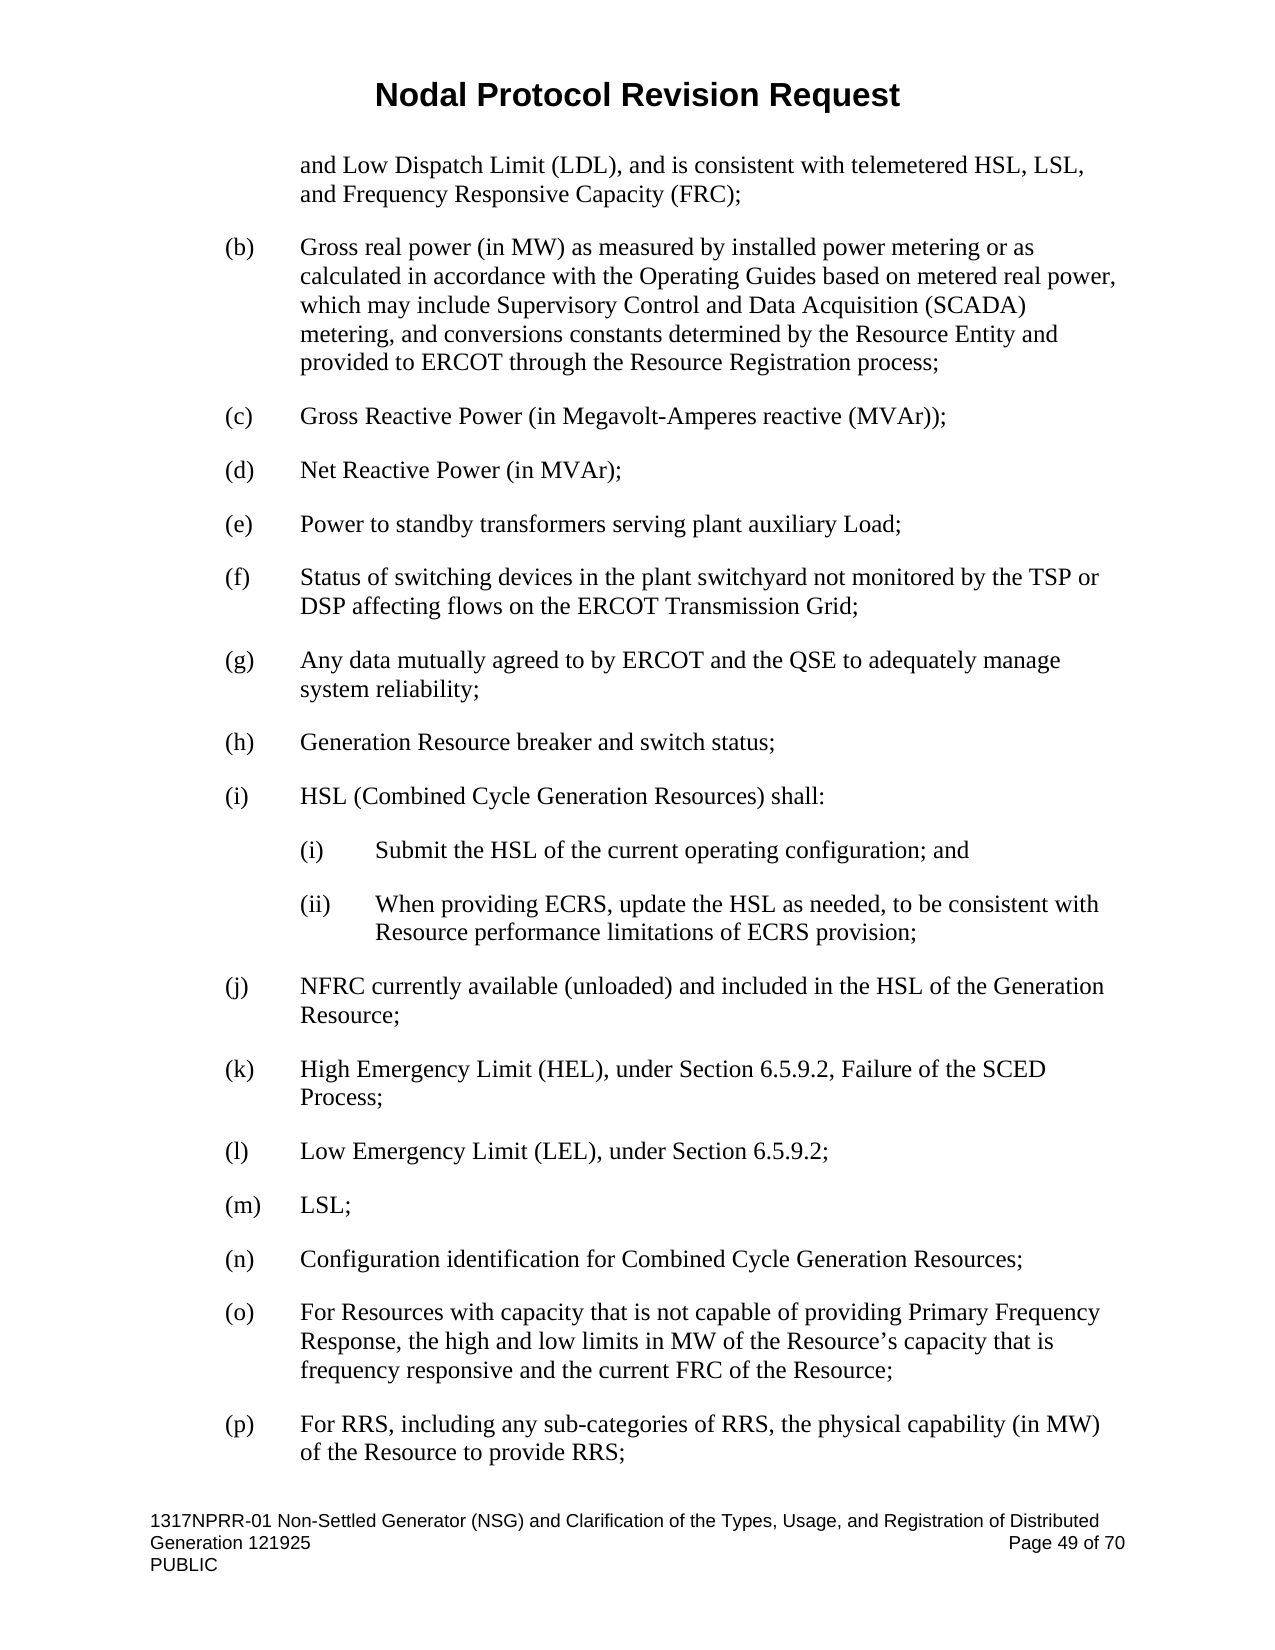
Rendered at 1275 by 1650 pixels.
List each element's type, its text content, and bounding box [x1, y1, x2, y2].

text (ii) When providing ECRS, update the HSL as needed, to be consistent with Resource performance limitations of ECRS provision; [300, 889, 1125, 946]
text (b) Gross real power (in MW) as measured by installed power metering or as calculated in accordance with the Operating Guides based on metered real power, which may include Supervisory Control and Data Acquisition (SCADA) metering, and conversions constants determined by the Resource Entity and provided to ERCOT through the Resource Registration process; [225, 232, 1125, 376]
text (k) High Emergency Limit (HEL), under Section 6.5.9.2, Failure of the SCED Process; [225, 1054, 1125, 1111]
text (g) Any data mutually agreed to by ERCOT and the QSE to adequately manage system reliability; [225, 645, 1125, 702]
text (l) Low Emergency Limit (LEL), under Section 6.5.9.2; [225, 1136, 1125, 1165]
text (c) Gross Reactive Power (in Megavolt-Amperes reactive (MVAr)); [225, 401, 1125, 430]
text (p) For RRS, including any sub-categories of RRS, the physical capability (in MW) of the Resource to provide RRS; [225, 1409, 1125, 1466]
text (m) LSL; [225, 1190, 1125, 1219]
text (d) Net Reactive Power (in MVAr); [225, 455, 1125, 484]
text (i) HSL (Combined Cycle Generation Resources) shall: [225, 781, 1125, 810]
text (h) Generation Resource breaker and switch status; [225, 727, 1125, 756]
text (o) For Resources with capacity that is not capable of providing Primary Frequency Response, the high and low limits in MW of the Resource’s capacity that is frequency responsive and the current FRC of the Resource; [225, 1297, 1125, 1384]
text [225, 150, 1125, 207]
text (e) Power to standby transformers serving plant auxiliary Load; [225, 509, 1125, 537]
text (n) Configuration identification for Combined Cycle Generation Resources; [225, 1244, 1125, 1272]
text (j) NFRC currently available (unloaded) and included in the HSL of the Generation Resource; [225, 971, 1125, 1029]
text (f) Status of switching devices in the plant switchyard not monitored by the TSP or DSP affecting flows on the ERCOT Transmission Grid; [225, 562, 1125, 620]
text (i) Submit the HSL of the current operating configuration; and [300, 835, 1125, 864]
